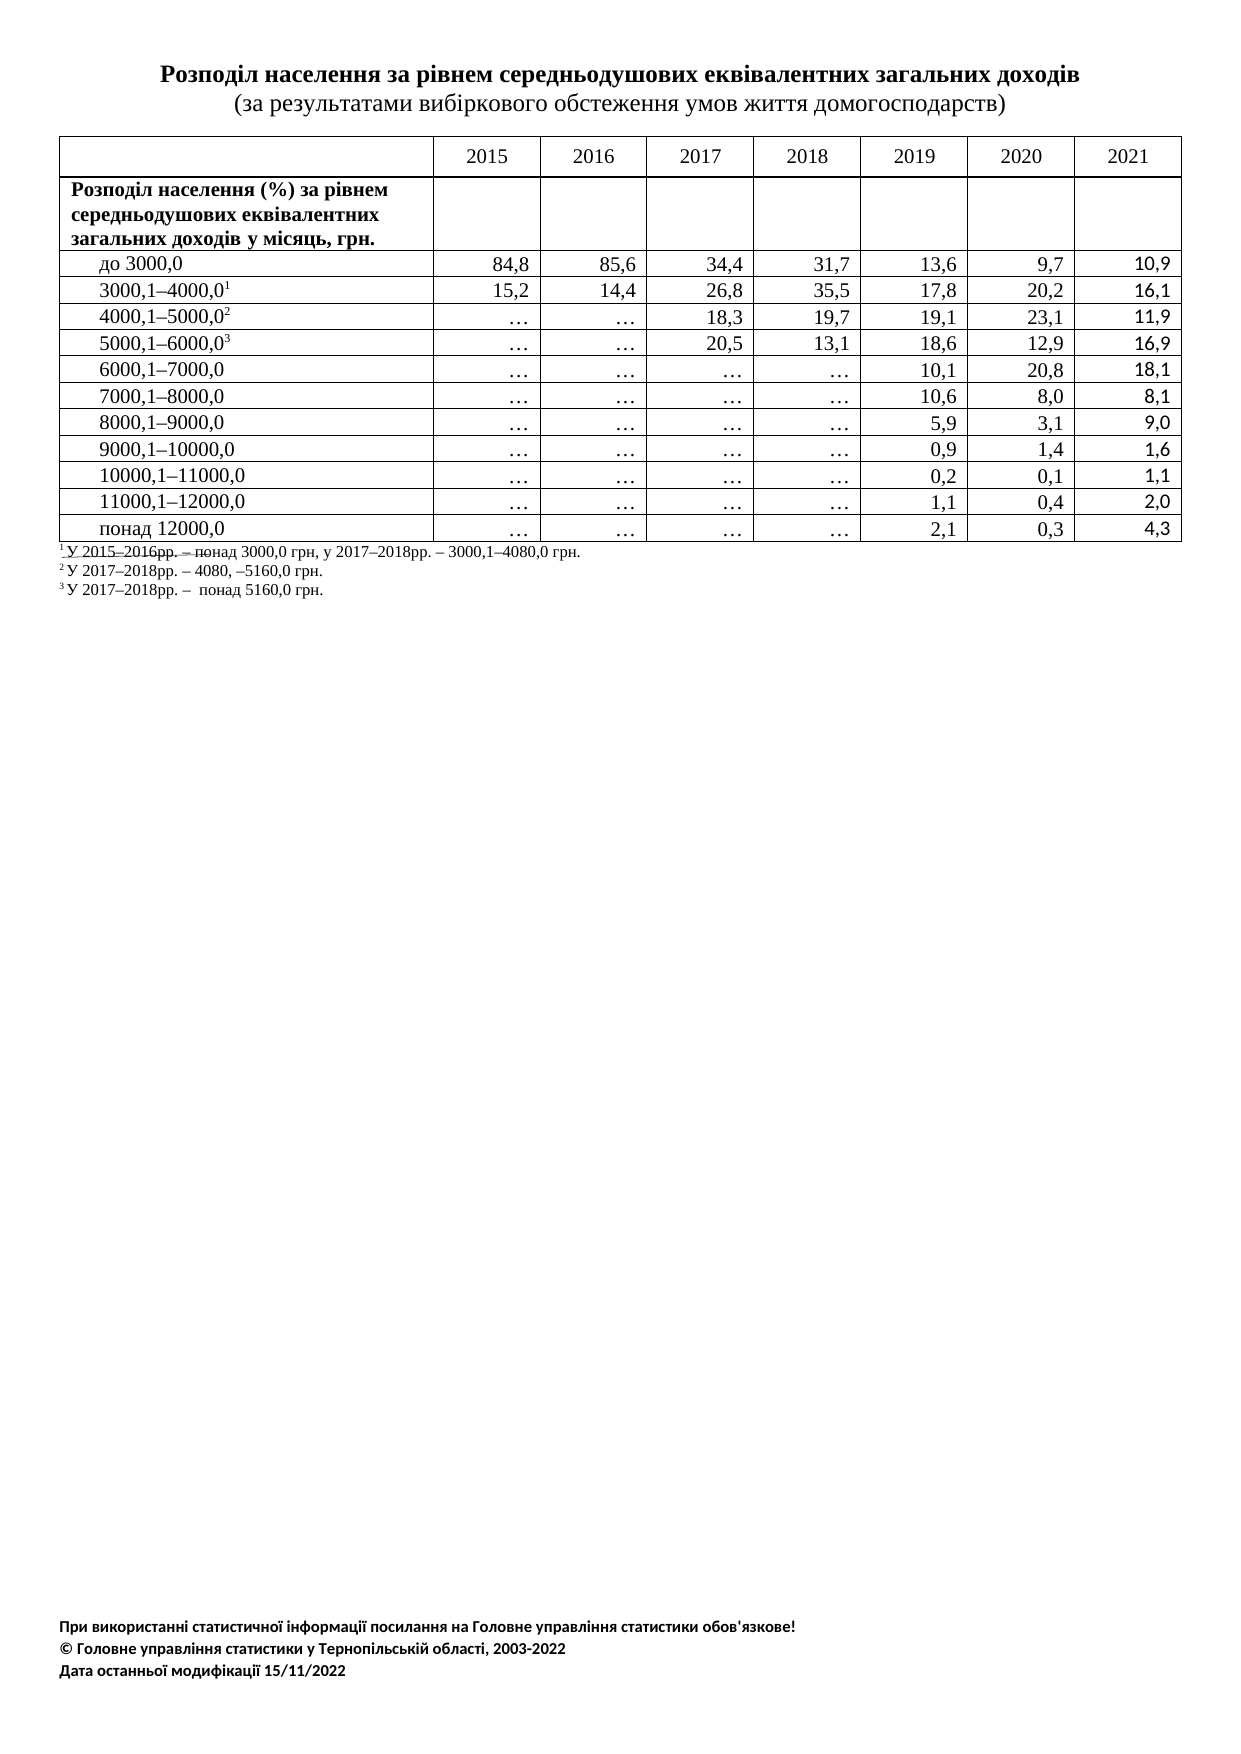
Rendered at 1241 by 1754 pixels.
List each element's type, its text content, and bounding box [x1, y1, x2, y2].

table_cell 3000,1–4000,01 [60, 277, 433, 302]
table_cell [754, 178, 860, 249]
table_cell … [541, 462, 646, 488]
table_cell [968, 178, 1074, 249]
table_cell … [434, 489, 540, 514]
table_header 2021 [1075, 137, 1181, 176]
text Розподіл населення за рівнем середньодушових еквівалентних загальних доходів [59, 59, 1181, 88]
table_cell … [541, 304, 646, 329]
table_cell … [434, 515, 540, 541]
table_cell 5,9 [861, 409, 967, 435]
table_cell 4,3 [1075, 515, 1181, 541]
table_cell … [647, 515, 753, 541]
table_cell … [541, 436, 646, 461]
table_cell 1,4 [968, 436, 1074, 461]
table_cell 18,6 [861, 330, 967, 355]
table_cell 0,2 [861, 462, 967, 488]
table_cell … [541, 515, 646, 541]
table_cell 8,0 [968, 383, 1074, 408]
table_header 2018 [754, 137, 860, 176]
table_cell 11,9 [1075, 304, 1181, 329]
table_cell 2,0 [1075, 489, 1181, 514]
table_cell 10,9 [1075, 251, 1181, 276]
table_cell 8,1 [1075, 383, 1181, 408]
table_cell 13,1 [754, 330, 860, 355]
table_cell … [754, 356, 860, 382]
table_cell 1,1 [1075, 462, 1181, 488]
table_cell 9000,1–10000,0 [60, 436, 433, 461]
table_cell 9,0 [1075, 409, 1181, 435]
table_cell 15,2 [434, 277, 540, 302]
table_cell 26,8 [647, 277, 753, 302]
table_cell 16,1 [1075, 277, 1181, 302]
table_cell … [434, 409, 540, 435]
table_cell 34,4 [647, 251, 753, 276]
table_cell до 3000,0 [60, 251, 433, 276]
table_cell 35,5 [754, 277, 860, 302]
table_cell 23,1 [968, 304, 1074, 329]
table_cell … [434, 383, 540, 408]
table_cell … [754, 383, 860, 408]
table_cell 4000,1–5000,02 [60, 304, 433, 329]
table_cell [434, 178, 540, 249]
table_cell 20,2 [968, 277, 1074, 302]
table_cell 10000,1–11000,0 [60, 462, 433, 488]
table_cell 10,6 [861, 383, 967, 408]
table_cell 14,4 [541, 277, 646, 302]
table_cell Розподіл населення (%) за рівнем середньодушових еквівалентних загальних доходів у місяць, грн. [60, 178, 433, 249]
table_cell 20,8 [968, 356, 1074, 382]
table_cell … [434, 304, 540, 329]
table_cell … [754, 515, 860, 541]
table_cell [541, 178, 646, 249]
table_cell … [647, 409, 753, 435]
table_header 2015 [434, 137, 540, 176]
table_cell … [434, 356, 540, 382]
table_cell … [647, 462, 753, 488]
table_cell [647, 178, 753, 249]
table_cell понад 12000,0 [60, 515, 433, 541]
table_cell 11000,1–12000,0 [60, 489, 433, 514]
table_cell 0,3 [968, 515, 1074, 541]
table_cell … [434, 436, 540, 461]
table_header 2020 [968, 137, 1074, 176]
table_cell 12,9 [968, 330, 1074, 355]
table_cell 19,1 [861, 304, 967, 329]
table_cell 0,1 [968, 462, 1074, 488]
table_cell … [647, 356, 753, 382]
text (за результатами вибіркового обстеження умов життя домогосподарств) [59, 88, 1181, 117]
table_header 2017 [647, 137, 753, 176]
table_cell 7000,1–8000,0 [60, 383, 433, 408]
table_cell [1075, 178, 1181, 249]
text 3 У 2017–2018рр. – понад 5160,0 грн. [59, 580, 1181, 599]
table_cell 20,5 [647, 330, 753, 355]
table_cell 8000,1–9000,0 [60, 409, 433, 435]
table_cell 9,7 [968, 251, 1074, 276]
table_cell 0,4 [968, 489, 1074, 514]
table_cell 1,1 [861, 489, 967, 514]
table_cell 13,6 [861, 251, 967, 276]
table_cell 18,3 [647, 304, 753, 329]
table_cell … [541, 383, 646, 408]
table_cell … [647, 436, 753, 461]
table_cell 17,8 [861, 277, 967, 302]
table_cell … [647, 383, 753, 408]
table_cell … [647, 489, 753, 514]
table_cell … [754, 409, 860, 435]
table_cell 2,1 [861, 515, 967, 541]
table_cell … [754, 462, 860, 488]
table_cell [861, 178, 967, 249]
table_header [60, 137, 433, 176]
table_cell 31,7 [754, 251, 860, 276]
table_cell 85,6 [541, 251, 646, 276]
table_cell 1,6 [1075, 436, 1181, 461]
table_cell 19,7 [754, 304, 860, 329]
table_cell … [434, 330, 540, 355]
table_cell 0,9 [861, 436, 967, 461]
text 1 У 2015–2016рр. – понад 3000,0 грн, у 2017–2018рр. – 3000,1–4080,0 грн. 2 У 2017–2018рр. – 4080, –5160,0 грн. [59, 542, 1181, 580]
table_cell … [434, 462, 540, 488]
table_cell 6000,1–7000,0 [60, 356, 433, 382]
table_cell … [541, 330, 646, 355]
table_cell … [754, 436, 860, 461]
table_cell … [754, 489, 860, 514]
table_cell … [541, 409, 646, 435]
table_header 2019 [861, 137, 967, 176]
table_header 2016 [541, 137, 646, 176]
table_cell 3,1 [968, 409, 1074, 435]
table_cell 5000,1–6000,03 [60, 330, 433, 355]
table_cell … [541, 489, 646, 514]
table_cell 18,1 [1075, 356, 1181, 382]
table_cell 16,9 [1075, 330, 1181, 355]
table_cell 10,1 [861, 356, 967, 382]
table_cell 84,8 [434, 251, 540, 276]
table_cell … [541, 356, 646, 382]
